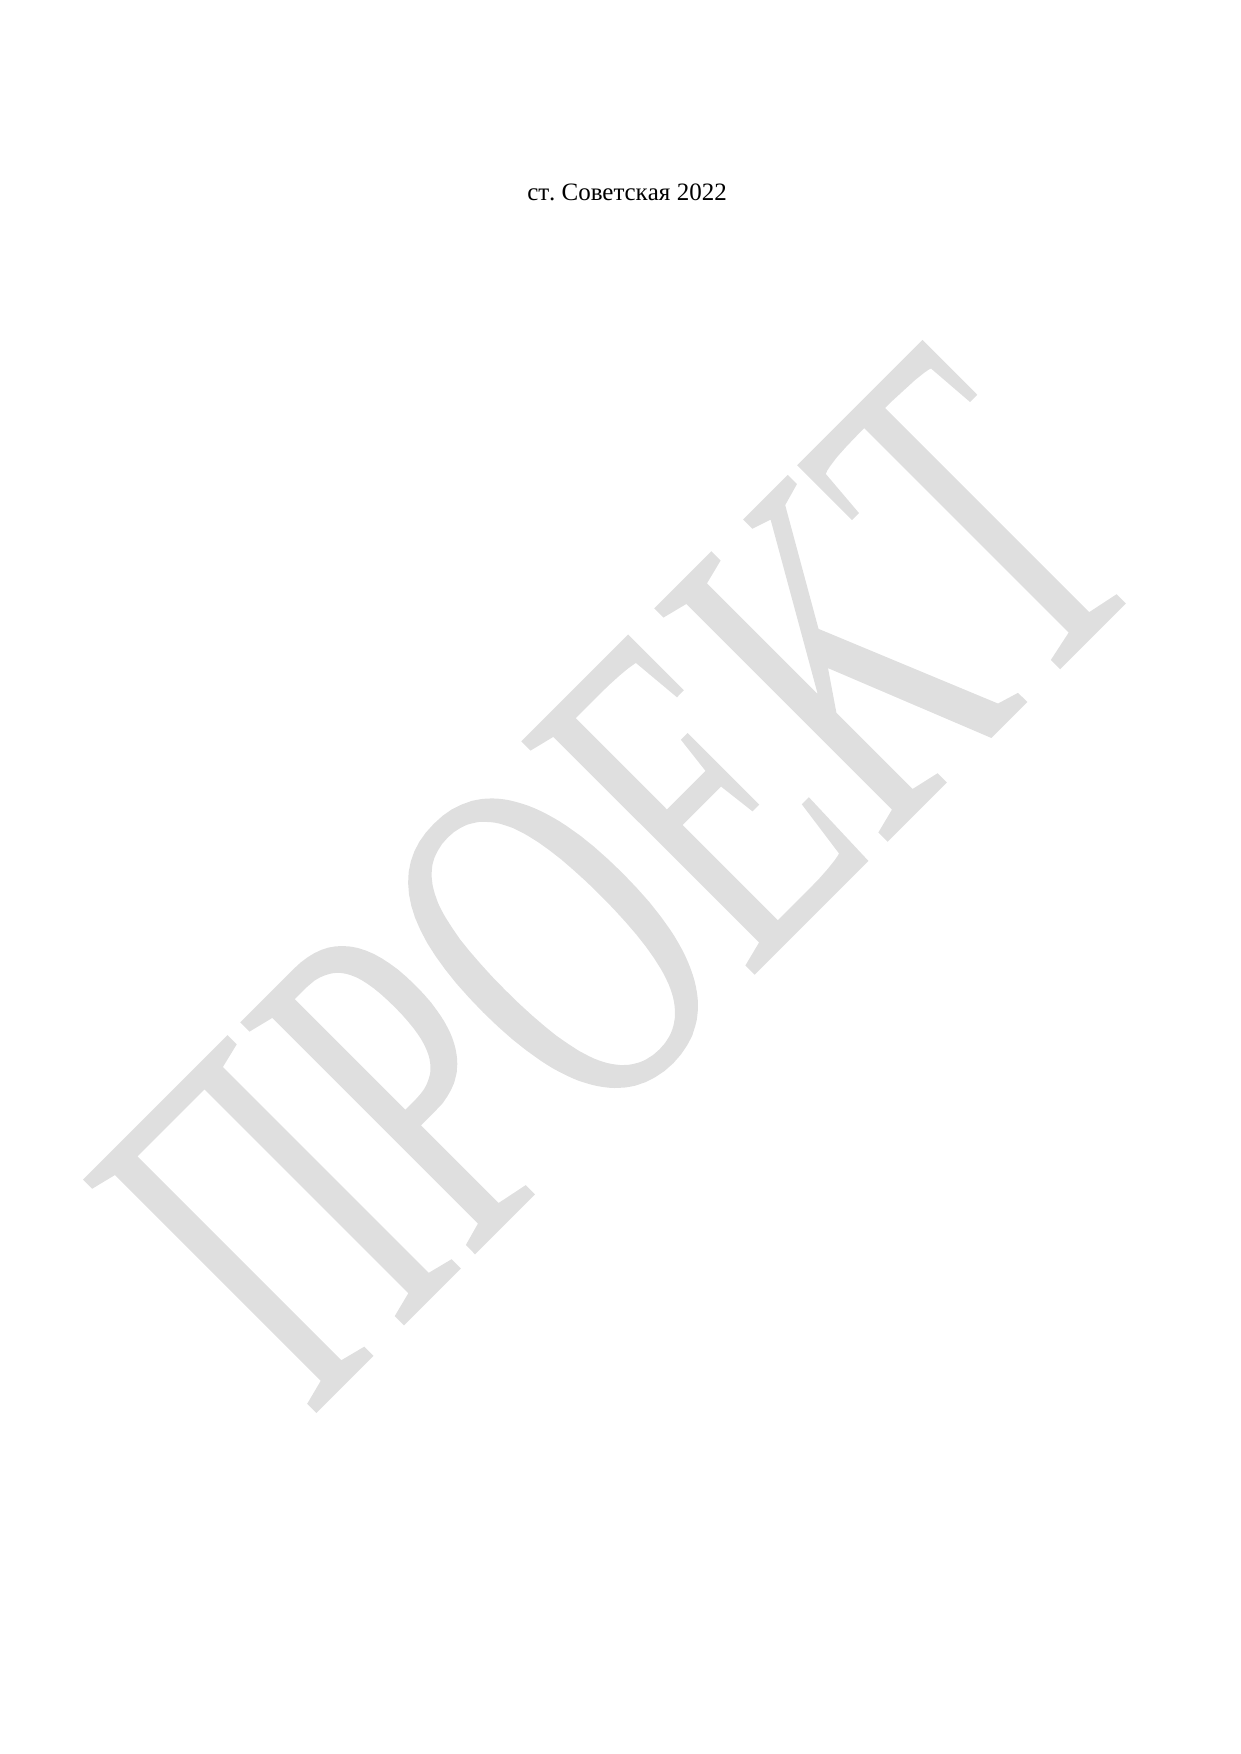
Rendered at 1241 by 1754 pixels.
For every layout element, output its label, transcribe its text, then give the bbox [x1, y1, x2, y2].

text ст. Советская 2022 [190, 177, 1063, 206]
